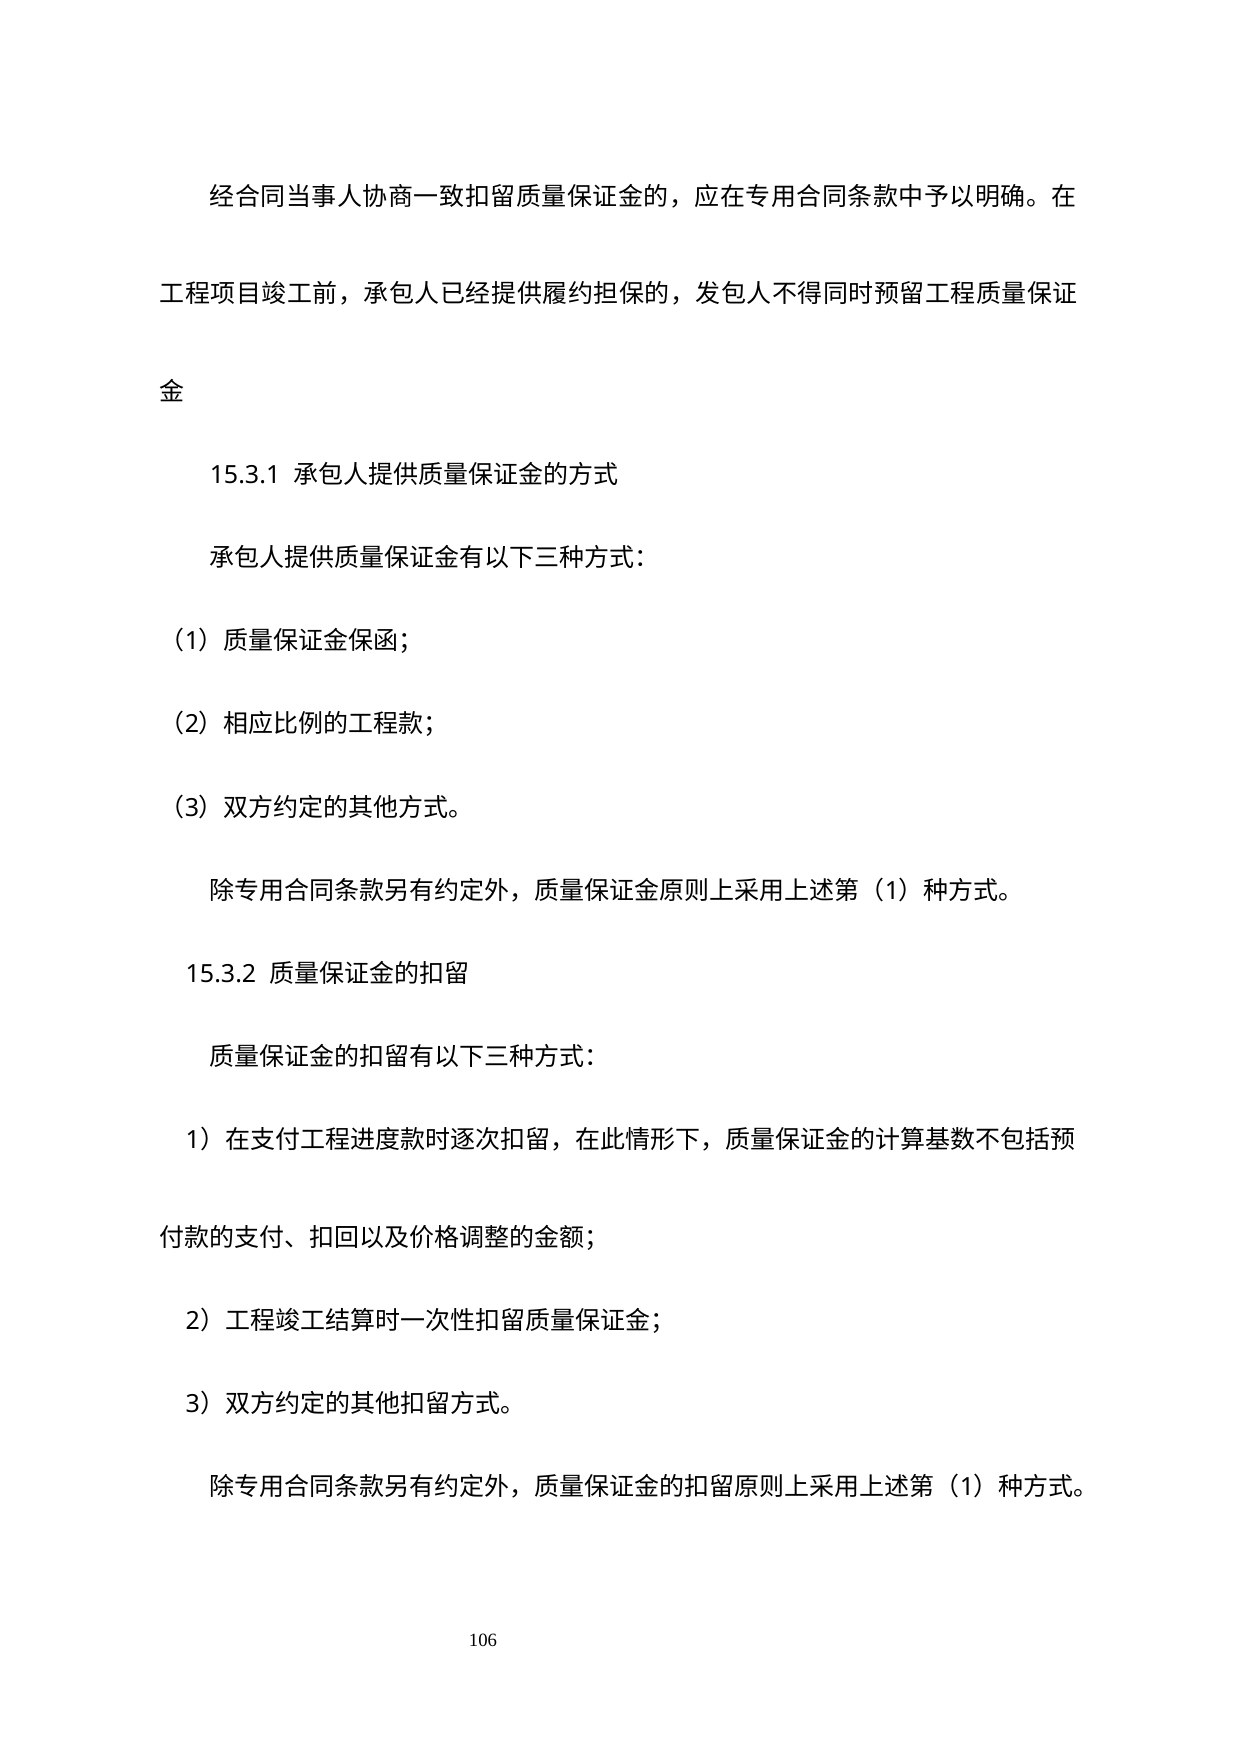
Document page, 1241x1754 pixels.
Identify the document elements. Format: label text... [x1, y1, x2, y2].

text 经合同当事人协商一致扣留质量保证金的，应在专用合同条款中予以明确。在工程项目竣工前，承包人已经提供履约担保的，发包人不得同时预留工程质量保证金 [159, 162, 1078, 422]
text 15.3.2 质量保证金的扣留 [159, 939, 1078, 1004]
text 承包人提供质量保证金有以下三种方式： [159, 523, 1078, 588]
text 3）双方约定的其他扣留方式。 [159, 1369, 1078, 1434]
text 2）工程竣工结算时一次性扣留质量保证金； [159, 1286, 1078, 1351]
text （3）双方约定的其他方式。 [159, 773, 1078, 838]
text 质量保证金的扣留有以下三种方式： [159, 1022, 1078, 1087]
text （1）质量保证金保函； [159, 606, 1078, 671]
text 除专用合同条款另有约定外，质量保证金原则上采用上述第（1）种方式。 [159, 856, 1078, 921]
text 除专用合同条款另有约定外，质量保证金的扣留原则上采用上述第（1）种方式。 [159, 1452, 1078, 1517]
text （2）相应比例的工程款； [159, 689, 1078, 754]
text 1）在支付工程进度款时逐次扣留，在此情形下，质量保证金的计算基数不包括预付款的支付、扣回以及价格调整的金额； [159, 1105, 1078, 1268]
text 15.3.1 承包人提供质量保证金的方式 [159, 440, 1078, 505]
